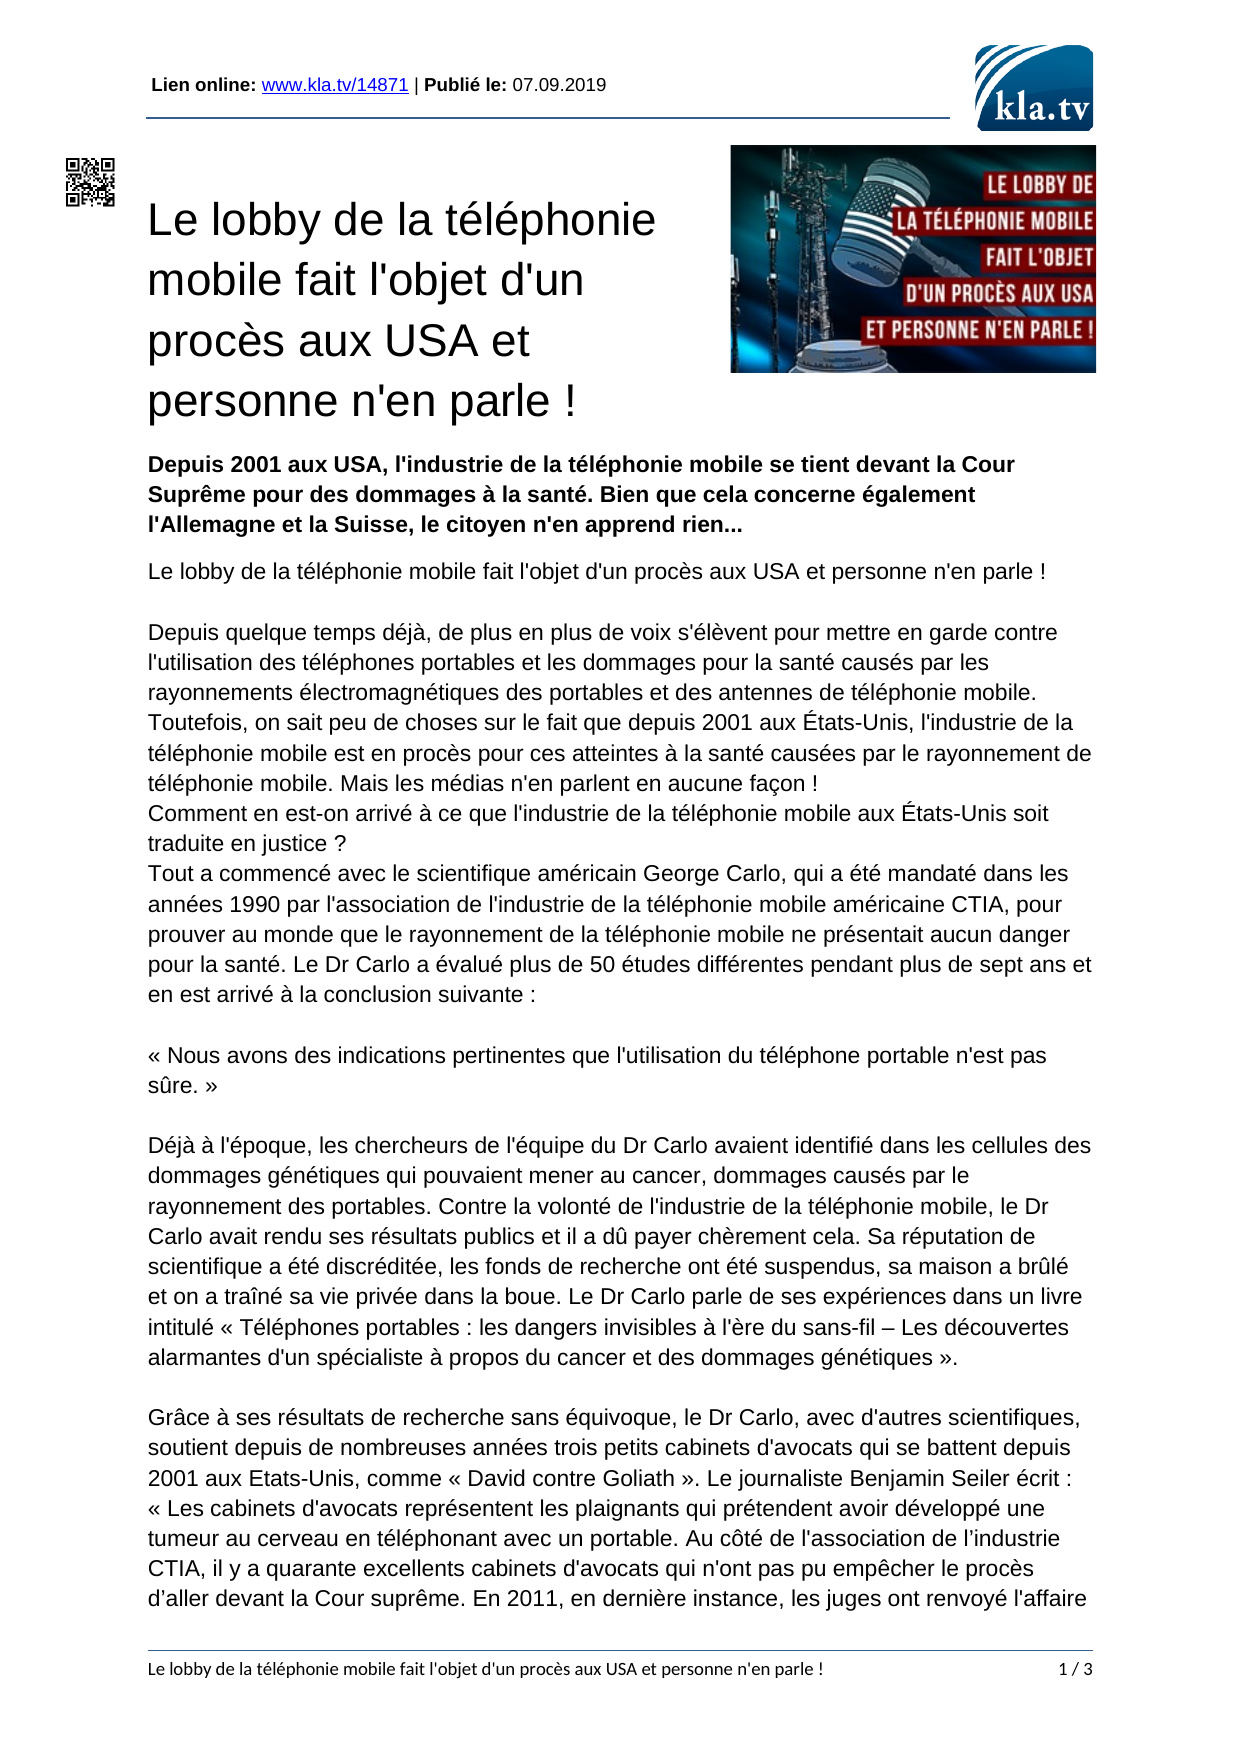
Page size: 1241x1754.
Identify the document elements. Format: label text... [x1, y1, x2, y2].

text Depuis 2001 aux USA, l'industrie de la téléphonie mobile se tient devant la Cour Suprême pour des dommages à la santé. Bien que cela concerne également l'Allemagne et la Suisse, le citoyen n'en apprend rien... [148, 451, 1093, 538]
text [148, 558, 1093, 1612]
text Le lobby de la téléphonie mobile fait l'objet d'un procès aux USA et personne n'en parle ! [148, 192, 1093, 427]
